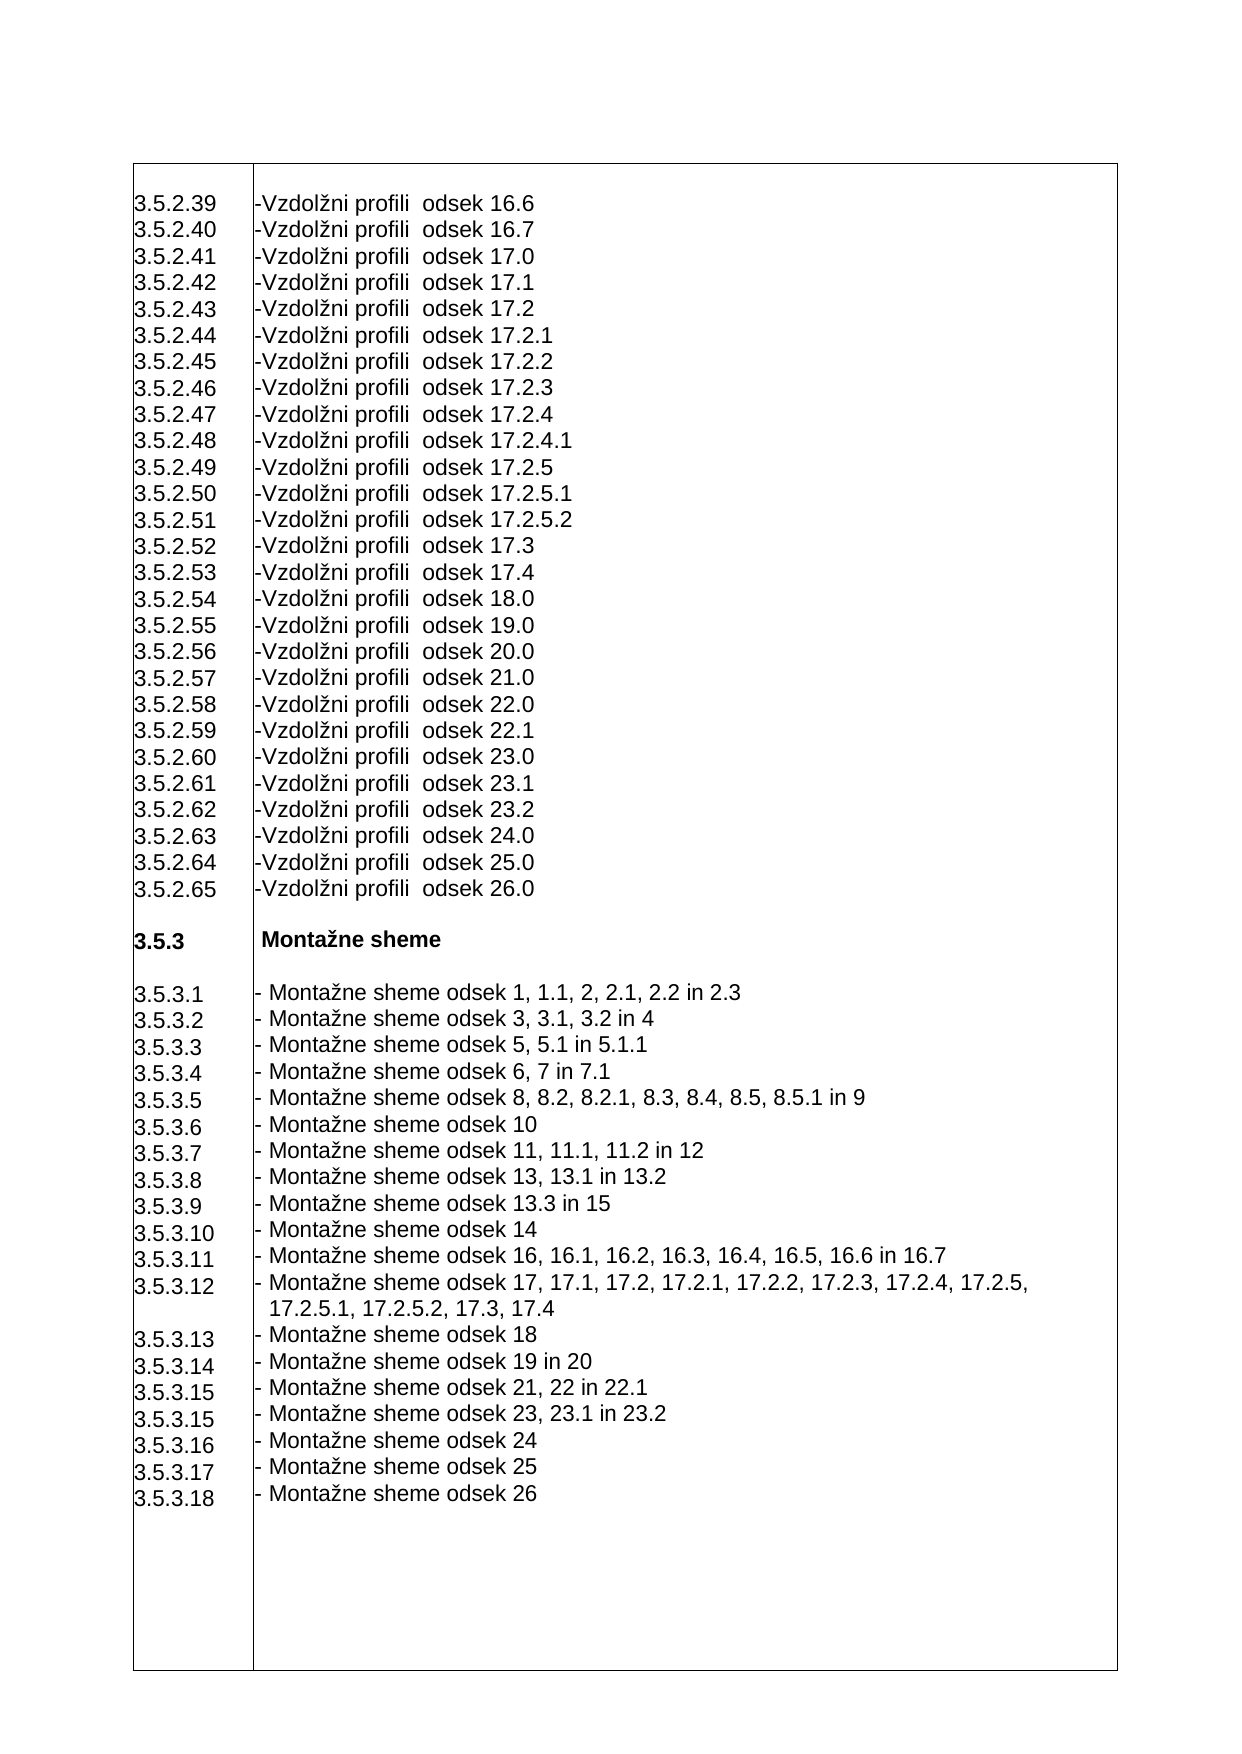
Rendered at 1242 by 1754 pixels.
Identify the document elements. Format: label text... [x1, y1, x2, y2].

table_header 3.5.2.39 3.5.2.40 3.5.2.41 3.5.2.42 3.5.2.43 3.5.2.44 3.5.2.45 3.5.2.46 3.5.2.47 3.5.2.48 3.5.2.49 3.5.2.50 3.5.2.51 3.5.2.52 3.5.2.53 3.5.2.54 3.5.2.55 3.5.2.56 3.5.2.57 3.5.2.58 3.5.2.59 3.5.2.60 3.5.2.61 3.5.2.62 3.5.2.63 3.5.2.64 3.5.2.65 3.5.3 3.5.3.1 3.5.3.2 3.5.3.3 3.5.3.4 3.5.3.5 3.5.3.6 3.5.3.7 3.5.3.8 3.5.3.9 3.5.3.10 3.5.3.11 3.5.3.12 3.5.3.13 3.5.3.14 3.5.3.15 3.5.3.15 3.5.3.16 3.5.3.17 3.5.3.18 [134, 164, 253, 1670]
table_header -Vzdolžni profili odsek 16.6 -Vzdolžni profili odsek 16.7 -Vzdolžni profili odsek 17.0 -Vzdolžni profili odsek 17.1 -Vzdolžni profili odsek 17.2 -Vzdolžni profili odsek 17.2.1 -Vzdolžni profili odsek 17.2.2 -Vzdolžni profili odsek 17.2.3 -Vzdolžni profili odsek 17.2.4 -Vzdolžni profili odsek 17.2.4.1 -Vzdolžni profili odsek 17.2.5 -Vzdolžni profili odsek 17.2.5.1 -Vzdolžni profili odsek 17.2.5.2 -Vzdolžni profili odsek 17.3 -Vzdolžni profili odsek 17.4 -Vzdolžni profili odsek 18.0 -Vzdolžni profili odsek 19.0 -Vzdolžni profili odsek 20.0 -Vzdolžni profili odsek 21.0 -Vzdolžni profili odsek 22.0 -Vzdolžni profili odsek 22.1 -Vzdolžni profili odsek 23.0 -Vzdolžni profili odsek 23.1 -Vzdolžni profili odsek 23.2 -Vzdolžni profili odsek 24.0 -Vzdolžni profili odsek 25.0 -Vzdolžni profili odsek 26.0 Montažne sheme Montažne sheme odsek 1, 1.1, 2, 2.1, 2.2 in 2.3 Montažne sheme odsek 3, 3.1, 3.2 in 4 Montažne sheme odsek 5, 5.1 in 5.1.1 Montažne sheme odsek 6, 7 in 7.1 Montažne sheme odsek 8, 8.2, 8.2.1, 8.3, 8.4, 8.5, 8.5.1 in 9 Montažne sheme odsek 10 Montažne sheme odsek 11, 11.1, 11.2 in 12 Montažne sheme odsek 13, 13.1 in 13.2 Montažne sheme odsek 13.3 in 15 Montažne sheme odsek 14 Montažne sheme odsek 16, 16.1, 16.2, 16.3, 16.4, 16.5, 16.6 in 16.7 Montažne sheme odsek 17, 17.1, 17.2, 17.2.1, 17.2.2, 17.2.3, 17.2.4, 17.2.5, 17.2.5.1, 17.2.5.2, 17.3, 17.4 Montažne sheme odsek 18 Montažne sheme odsek 19 in 20 Montažne sheme odsek 21, 22 in 22.1 Montažne sheme odsek 23, 23.1 in 23.2 Montažne sheme odsek 24 Montažne sheme odsek 25 Montažne sheme odsek 26 [254, 164, 1117, 1670]
